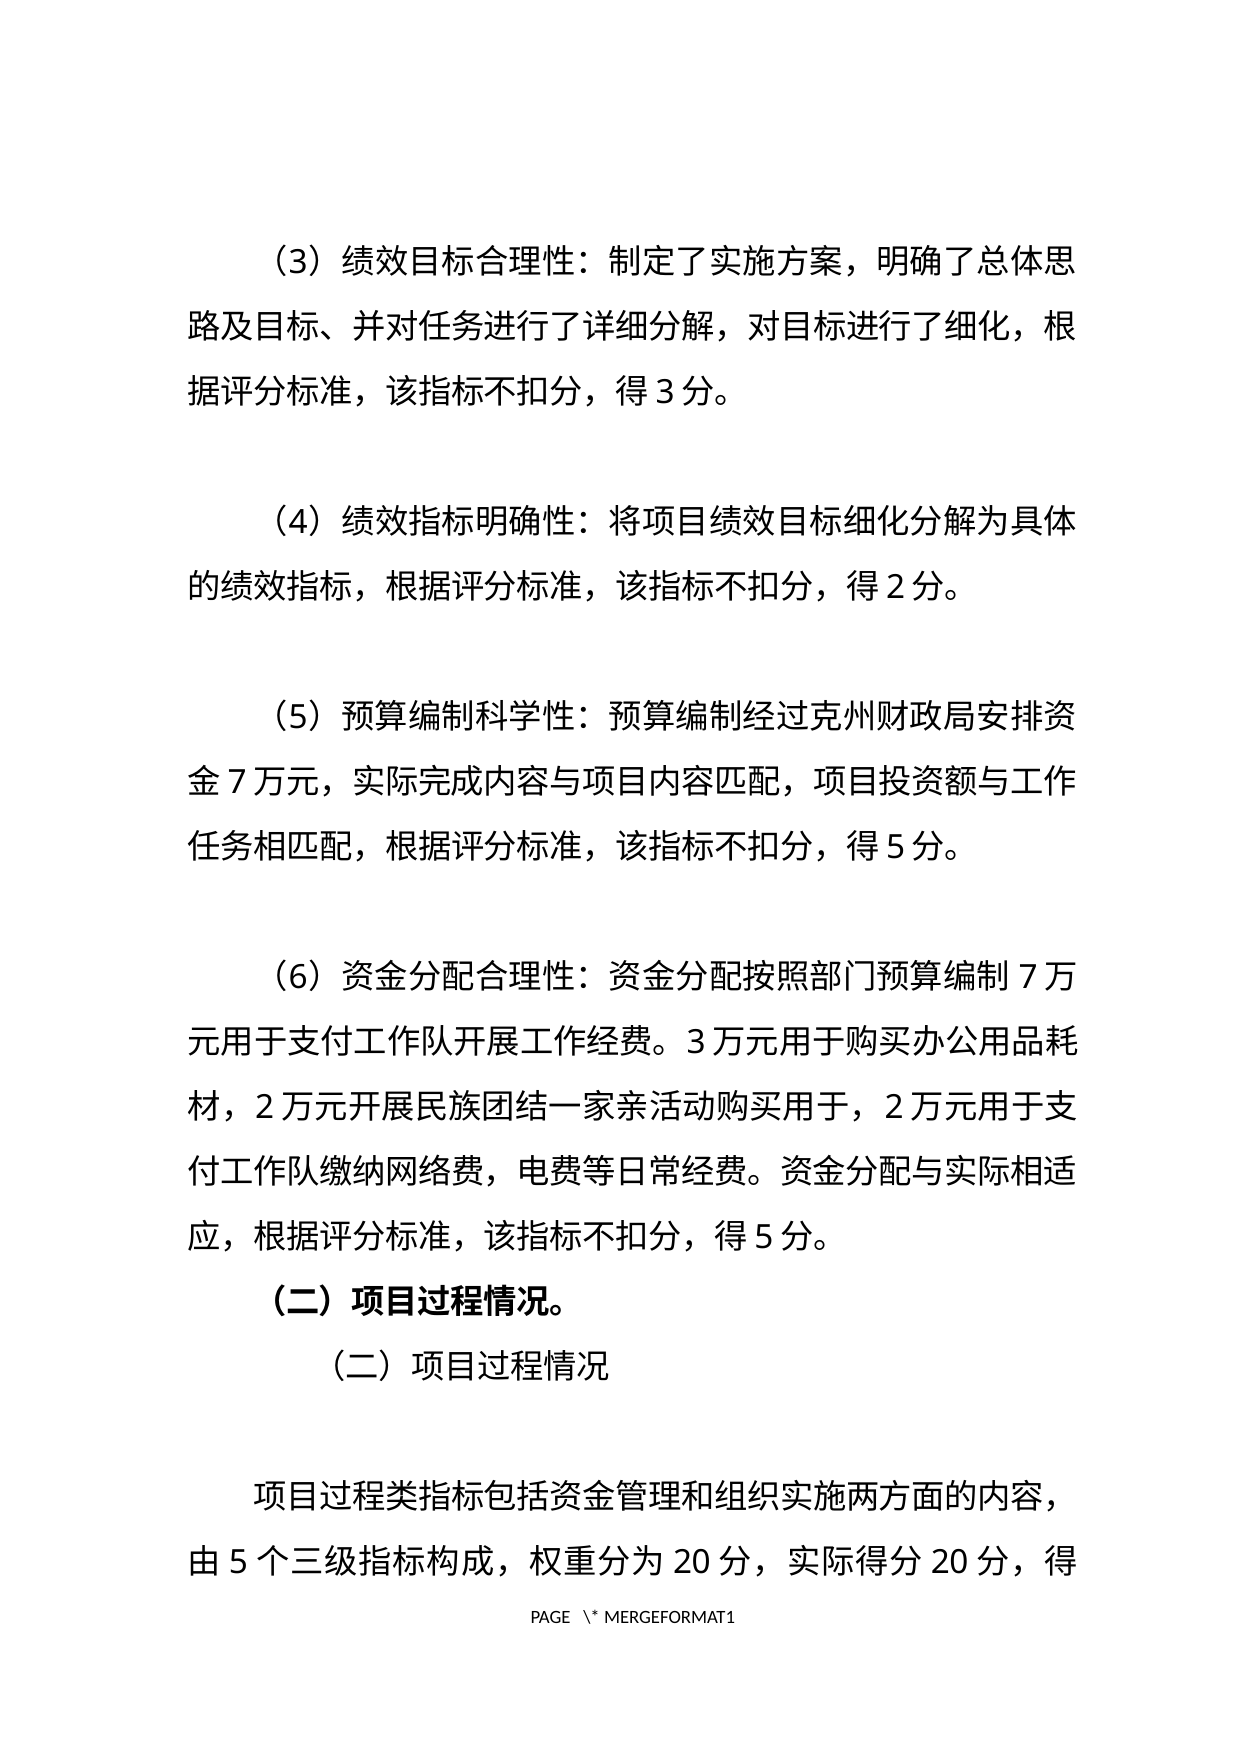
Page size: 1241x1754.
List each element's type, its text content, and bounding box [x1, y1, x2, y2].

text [187, 162, 1078, 1267]
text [187, 1332, 1078, 1592]
text （二）项目过程情况。 [187, 1267, 1078, 1332]
